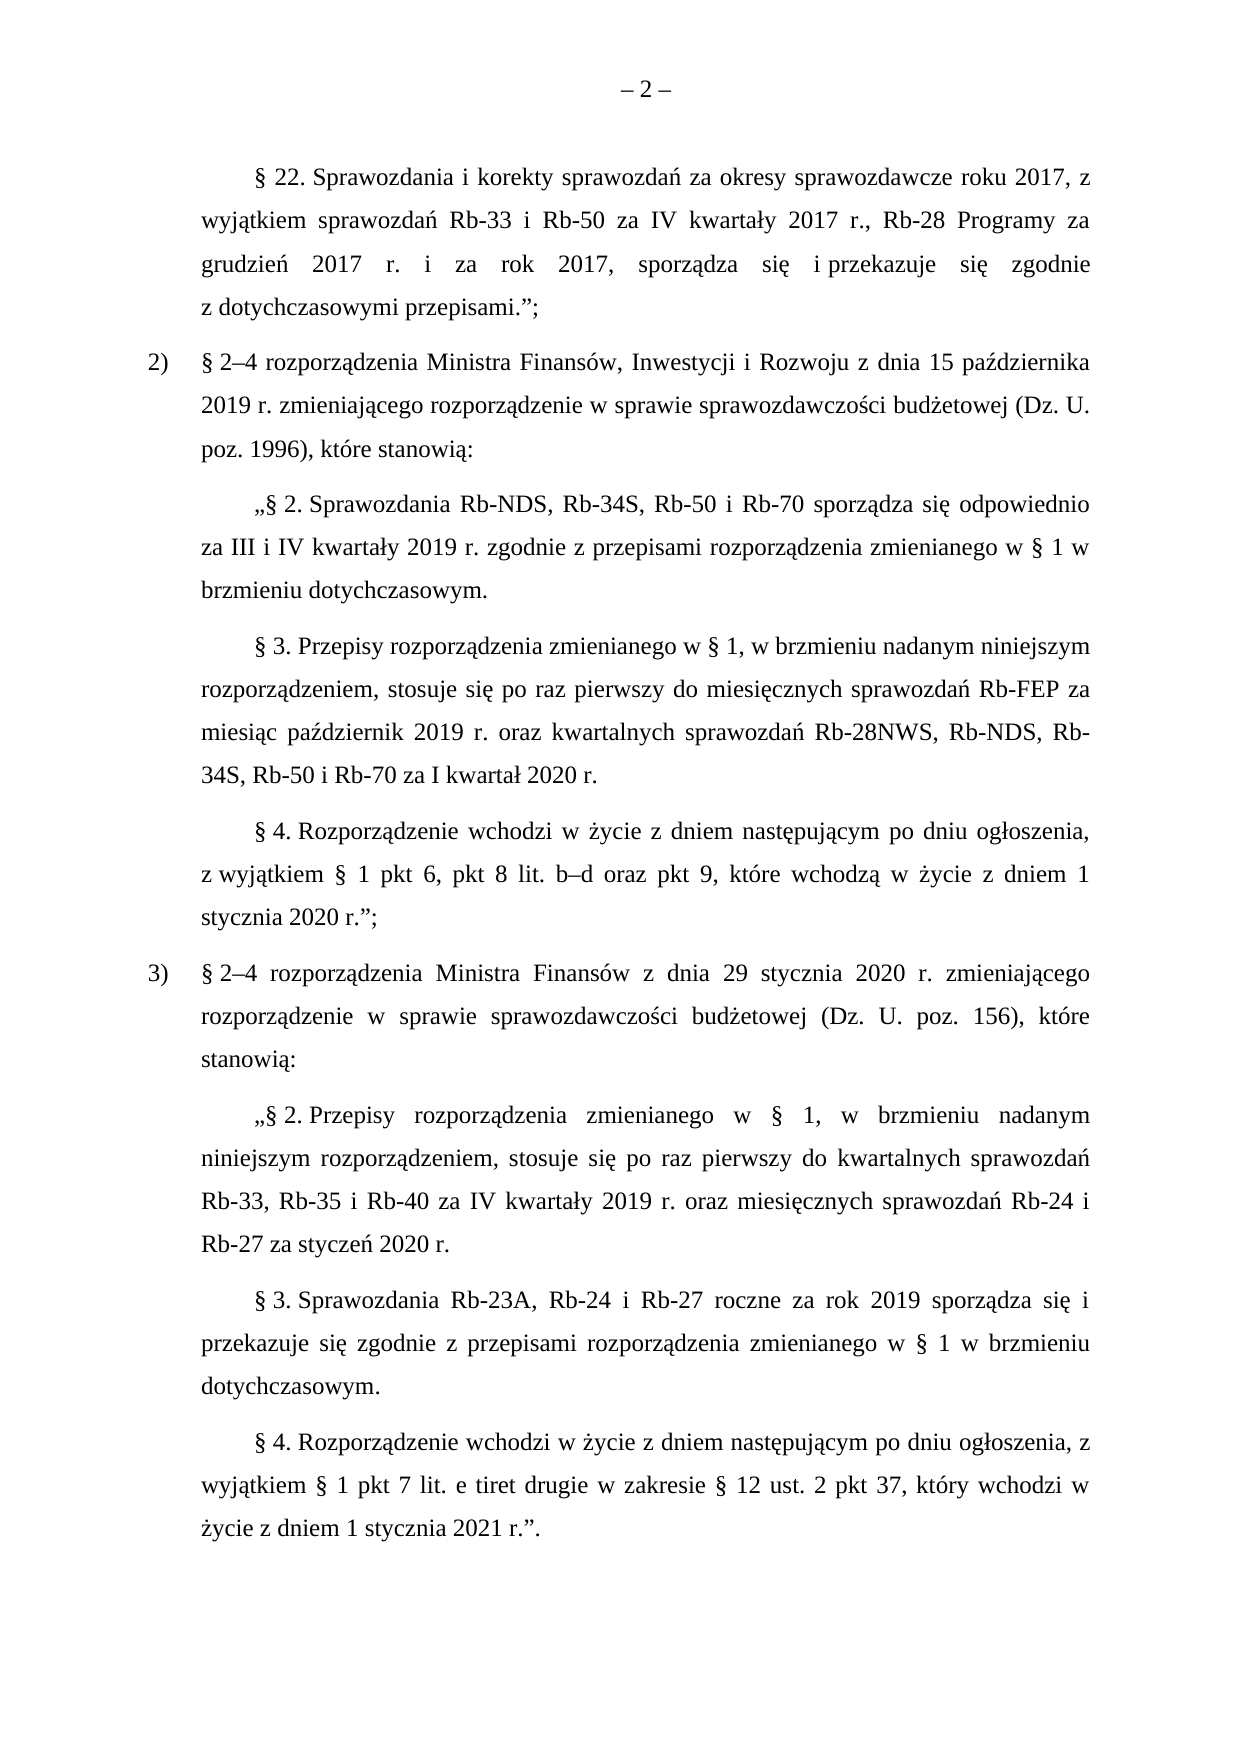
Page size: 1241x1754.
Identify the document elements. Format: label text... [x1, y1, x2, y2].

text 2) § 2–4 rozporządzenia Ministra Finansów, Inwestycji i Rozwoju z dnia 15 października 2019 r. zmieniającego rozporządzenie w sprawie sprawozdawczości budżetowej (Dz. U. poz. 1996), które stanowią: [148, 347, 1091, 462]
text § 3. Sprawozdania Rb-23A, Rb-24 i Rb-27 roczne za rok 2019 sporządza się i przekazuje się zgodnie z przepisami rozporządzenia zmienianego w § 1 w brzmieniu dotychczasowym. [201, 1285, 1091, 1400]
text § 4. Rozporządzenie wchodzi w życie z dniem następującym po dniu ogłoszenia, z wyjątkiem § 1 pkt 7 lit. e tiret drugie w zakresie § 12 ust. 2 pkt 37, który wchodzi w życie z dniem 1 stycznia 2021 r.”. [201, 1427, 1091, 1542]
text „§ 2. Przepisy rozporządzenia zmienianego w § 1, w brzmieniu nadanym niniejszym rozporządzeniem, stosuje się po raz pierwszy do kwartalnych sprawozdań Rb-33, Rb-35 i Rb-40 za IV kwartały 2019 r. oraz miesięcznych sprawozdań Rb-24 i Rb-27 za styczeń 2020 r. [201, 1100, 1091, 1258]
text § 22. Sprawozdania i korekty sprawozdań za okresy sprawozdawcze roku 2017, z wyjątkiem sprawozdań Rb-33 i Rb-50 za IV kwartały 2017 r., Rb-28 Programy za grudzień 2017 r. i za rok 2017, sporządza się i przekazuje się zgodnie z dotychczasowymi przepisami.”; [201, 162, 1091, 321]
text § 3. Przepisy rozporządzenia zmienianego w § 1, w brzmieniu nadanym niniejszym rozporządzeniem, stosuje się po raz pierwszy do miesięcznych sprawozdań Rb-FEP za miesiąc październik 2019 r. oraz kwartalnych sprawozdań Rb-28NWS, Rb-NDS, Rb-34S, Rb-50 i Rb-70 za I kwartał 2020 r. [201, 631, 1091, 789]
text § 4. Rozporządzenie wchodzi w życie z dniem następującym po dniu ogłoszenia, z wyjątkiem § 1 pkt 6, pkt 8 lit. b–d oraz pkt 9, które wchodzą w życie z dniem 1 stycznia 2020 r.”; [201, 816, 1091, 931]
text 3) § 2–4 rozporządzenia Ministra Finansów z dnia 29 stycznia 2020 r. zmieniającego rozporządzenie w sprawie sprawozdawczości budżetowej (Dz. U. poz. 156), które stanowią: [148, 958, 1091, 1073]
text „§ 2. Sprawozdania Rb-NDS, Rb-34S, Rb-50 i Rb-70 sporządza się odpowiednio za III i IV kwartały 2019 r. zgodnie z przepisami rozporządzenia zmienianego w § 1 w brzmieniu dotychczasowym. [201, 489, 1091, 604]
